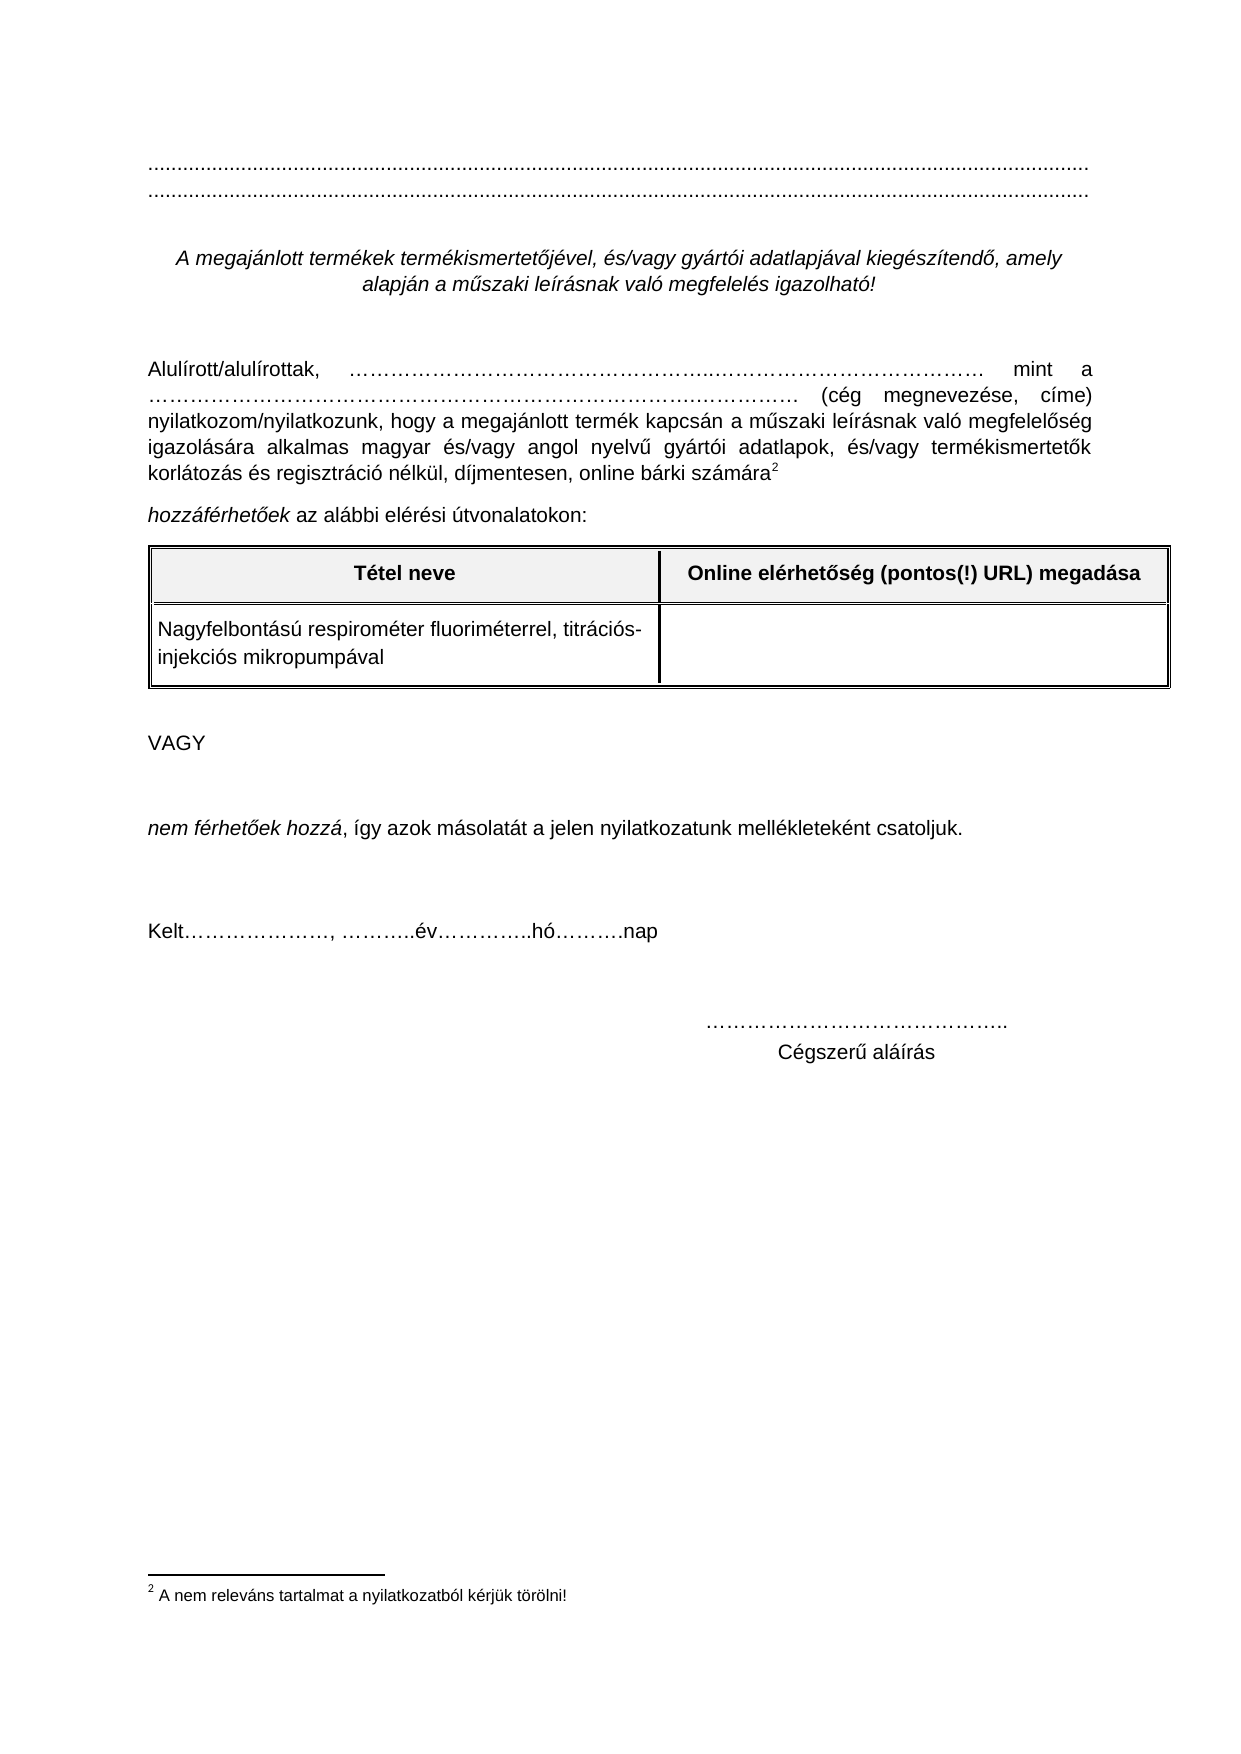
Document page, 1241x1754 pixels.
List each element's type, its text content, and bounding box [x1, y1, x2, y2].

table_cell Nagyfelbontású respirométer fluoriméterrel, titrációs-injekciós mikropumpával [150, 602, 659, 685]
text …………………………………….. [620, 1009, 1093, 1033]
text hozzáférhetőek az alábbi elérési útvonalatokon: [148, 503, 1093, 527]
table_header Tétel neve [152, 549, 659, 602]
table_cell [659, 602, 1169, 685]
text Kelt…………………, ………..év…………..hó……….nap [148, 919, 1093, 943]
text Alulírott/alulírottak, ……………………………………………..………………………………… mint a …………………………………………………………………….…………… (cég megnevezése, címe) nyilatkozom/nyilatkozunk, hogy a megajánlott termék kapcsán a műszaki leírásnak való megfelelőség igazolására alkalmas magyar és/vagy angol nyelvű gyártói adatlapok, és/vagy termékismertetők korlátozás és regisztráció nélkül, díjmentesen, online bárki számára [148, 357, 1093, 484]
text nem férhetőek hozzá, így azok másolatát a jelen nyilatkozatunk mellékleteként csatoljuk. [148, 816, 1093, 840]
text A megajánlott termékek termékismertetőjével, és/vagy gyártói adatlapjával kiegészítendő, amely alapján a műszaki leírásnak való megfelelés igazolható! [148, 246, 1093, 296]
text VAGY [148, 731, 1093, 755]
text Cégszerű aláírás [620, 1039, 1093, 1063]
table_header Online elérhetőség (pontos(!) URL) megadása [659, 549, 1167, 602]
